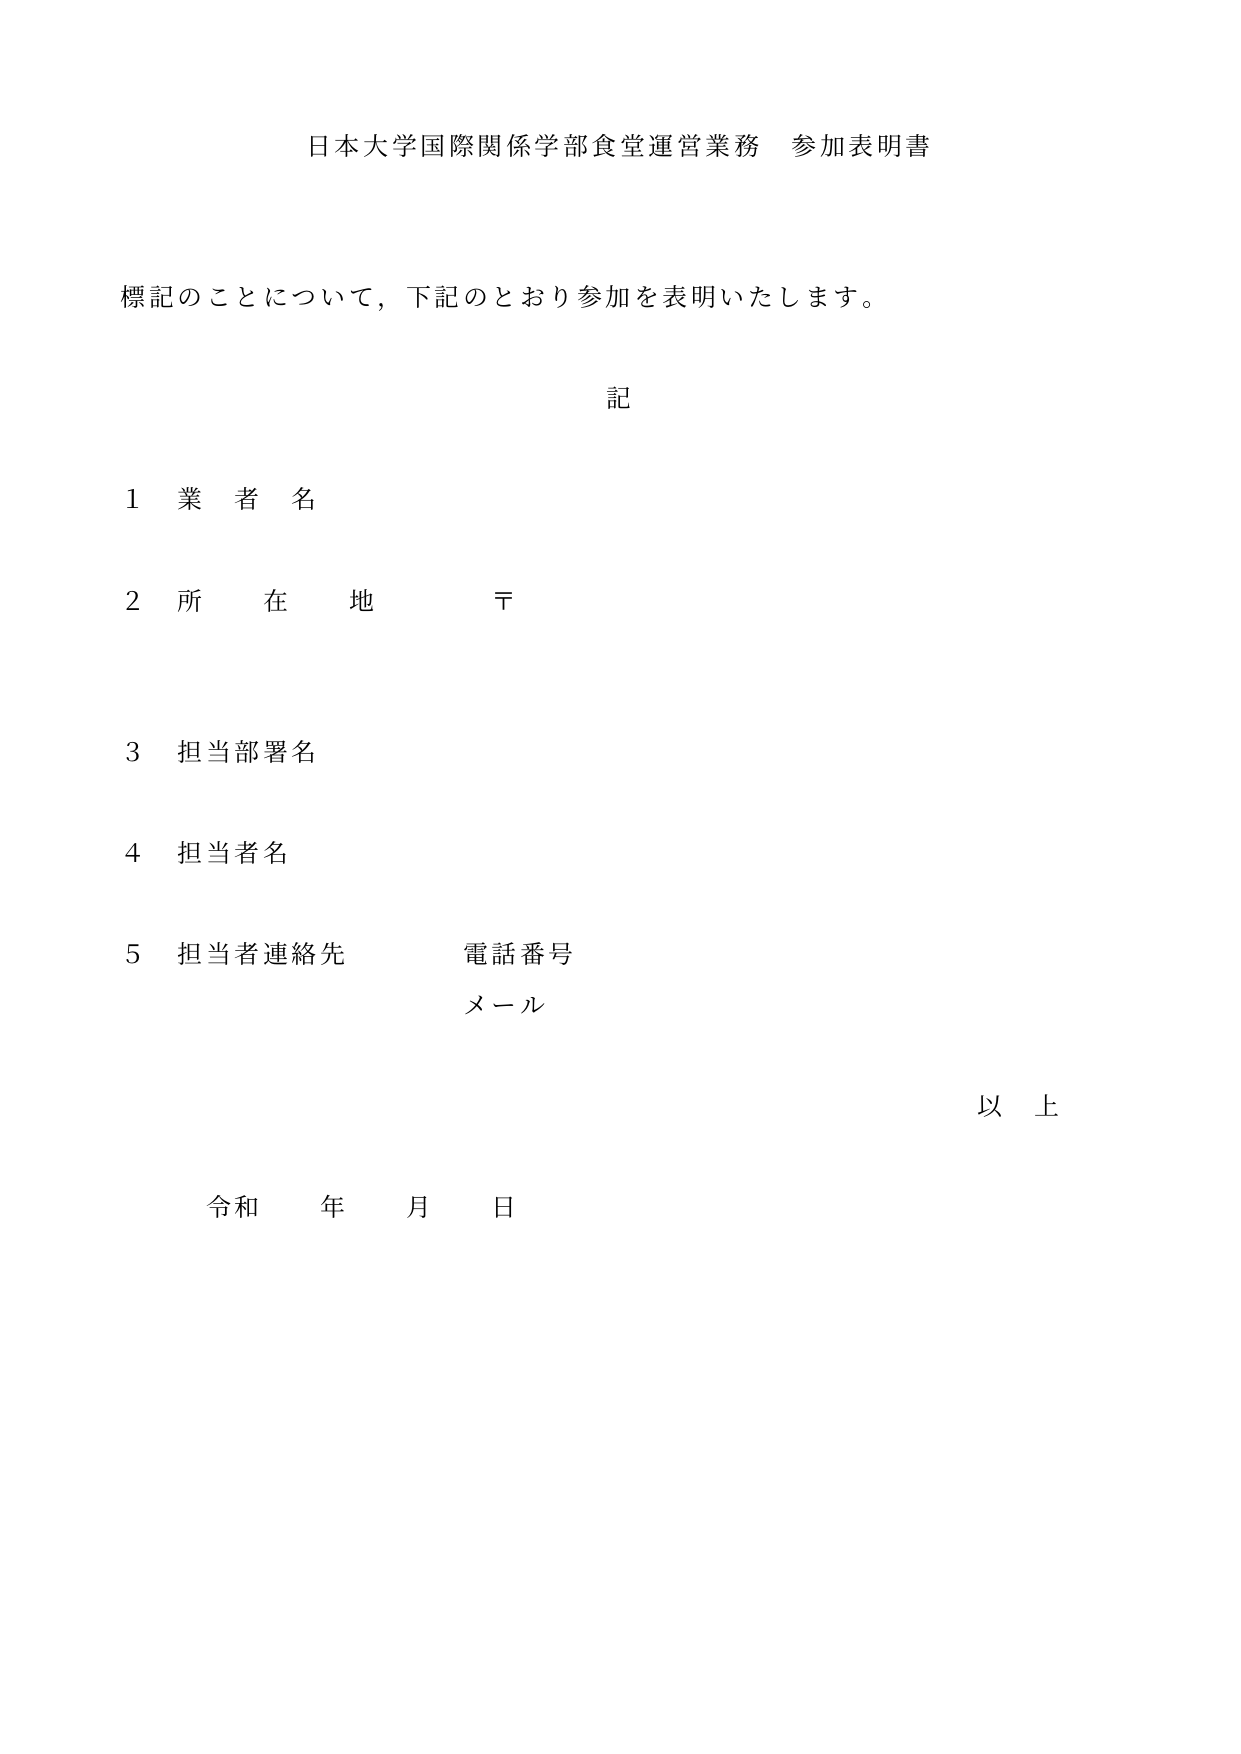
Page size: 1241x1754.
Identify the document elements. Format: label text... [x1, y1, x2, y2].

text メール [121, 978, 1119, 1028]
text ５ 担当者連絡先 電話番号 [121, 927, 1119, 978]
subtitle 記 [121, 372, 1119, 422]
text ４ 担当者名 [121, 826, 1119, 877]
text １ 業 者 名 [121, 473, 1119, 523]
text 令和 年 月 日 [121, 1180, 1119, 1231]
text 標記のことについて，下記のとおり参加を表明いたします。 [121, 271, 1119, 321]
text 日本大学国際関係学部食堂運営業務 参加表明書 [121, 119, 1119, 170]
text ２ 所 在 地 〒 [121, 574, 1119, 624]
text 以 上 [121, 1079, 1119, 1129]
text ３ 担当部署名 [121, 725, 1119, 776]
